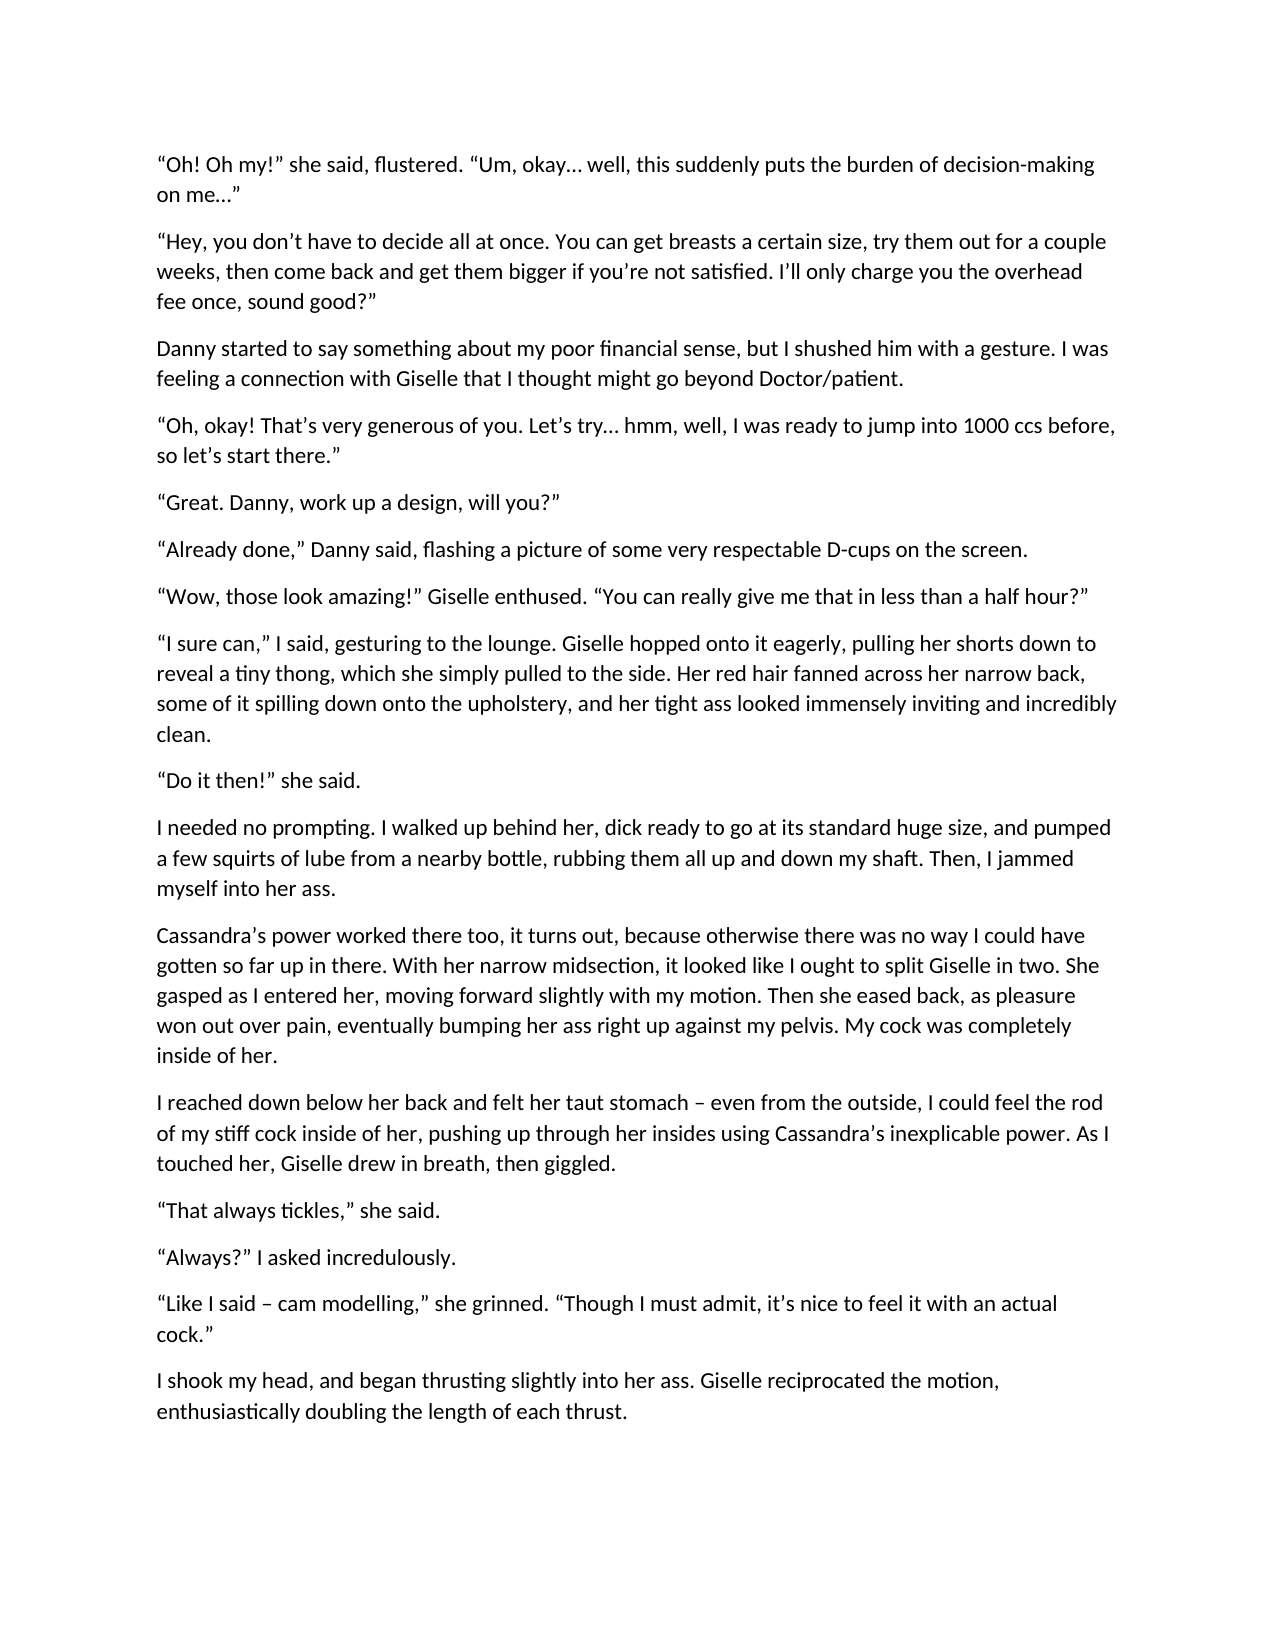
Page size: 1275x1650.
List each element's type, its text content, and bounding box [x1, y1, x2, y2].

text I shook my head, and began thrusting slightly into her ass. Giselle reciprocated the motion, enthusiastically doubling the length of each thrust. [156, 1367, 1118, 1425]
text “Wow, those look amazing!” Giselle enthused. “You can really give me that in less than a half hour?” [156, 582, 1118, 610]
text Danny started to say something about my poor financial sense, but I shushed him with a gesture. I was feeling a connection with Giselle that I thought might go beyond Doctor/patient. [156, 334, 1118, 393]
text Cassandra’s power worked there too, it turns out, because otherwise there was no way I could have gotten so far up in there. With her narrow midsection, it looked like I ought to split Giselle in two. She gasped as I entered her, moving forward slightly with my motion. Then she eased back, as pleasure won out over pain, eventually bumping her ass right up against my pelvis. My cock was completely inside of her. [156, 921, 1118, 1070]
text “I sure can,” I said, gesturing to the lounge. Giselle hopped onto it eagerly, pulling her shorts down to reveal a tiny thong, which she simply pulled to the side. Her red hair fanned across her narrow back, some of it spilling down onto the upholstery, and her tight ass looked immensely inviting and incredibly clean. [156, 629, 1118, 748]
text “Always?” I asked incredulously. [156, 1243, 1118, 1271]
text “Great. Danny, work up a design, will you?” [156, 488, 1118, 517]
text “Already done,” Danny said, flashing a picture of some very respectable D-cups on the screen. [156, 535, 1118, 563]
text “Like I said – cam modelling,” she grinned. “Though I must admit, it’s nice to feel it with an actual cock.” [156, 1289, 1118, 1348]
text “Oh, okay! That’s very generous of you. Let’s try… hmm, well, I was ready to jump into 1000 ccs before, so let’s start there.” [156, 411, 1118, 470]
text “Oh! Oh my!” she said, flustered. “Um, okay… well, this suddenly puts the burden of decision-making on me…” [156, 150, 1118, 208]
text “That always tickles,” she said. [156, 1196, 1118, 1224]
text I needed no prompting. I walked up behind her, dick ready to go at its standard huge size, and pumped a few squirts of lube from a nearby bottle, rubbing them all up and down my shaft. Then, I jammed myself into her ass. [156, 813, 1118, 902]
text “Hey, you don’t have to decide all at once. You can get breasts a certain size, try them out for a couple weeks, then come back and get them bigger if you’re not satisfied. I’ll only charge you the overhead fee once, sound good?” [156, 227, 1118, 316]
text “Do it then!” she said. [156, 767, 1118, 795]
text I reached down below her back and felt her taut stomach – even from the outside, I could feel the rod of my stiff cock inside of her, pushing up through her insides using Cassandra’s inexplicable power. As I touched her, Giselle drew in breath, then giggled. [156, 1088, 1118, 1177]
